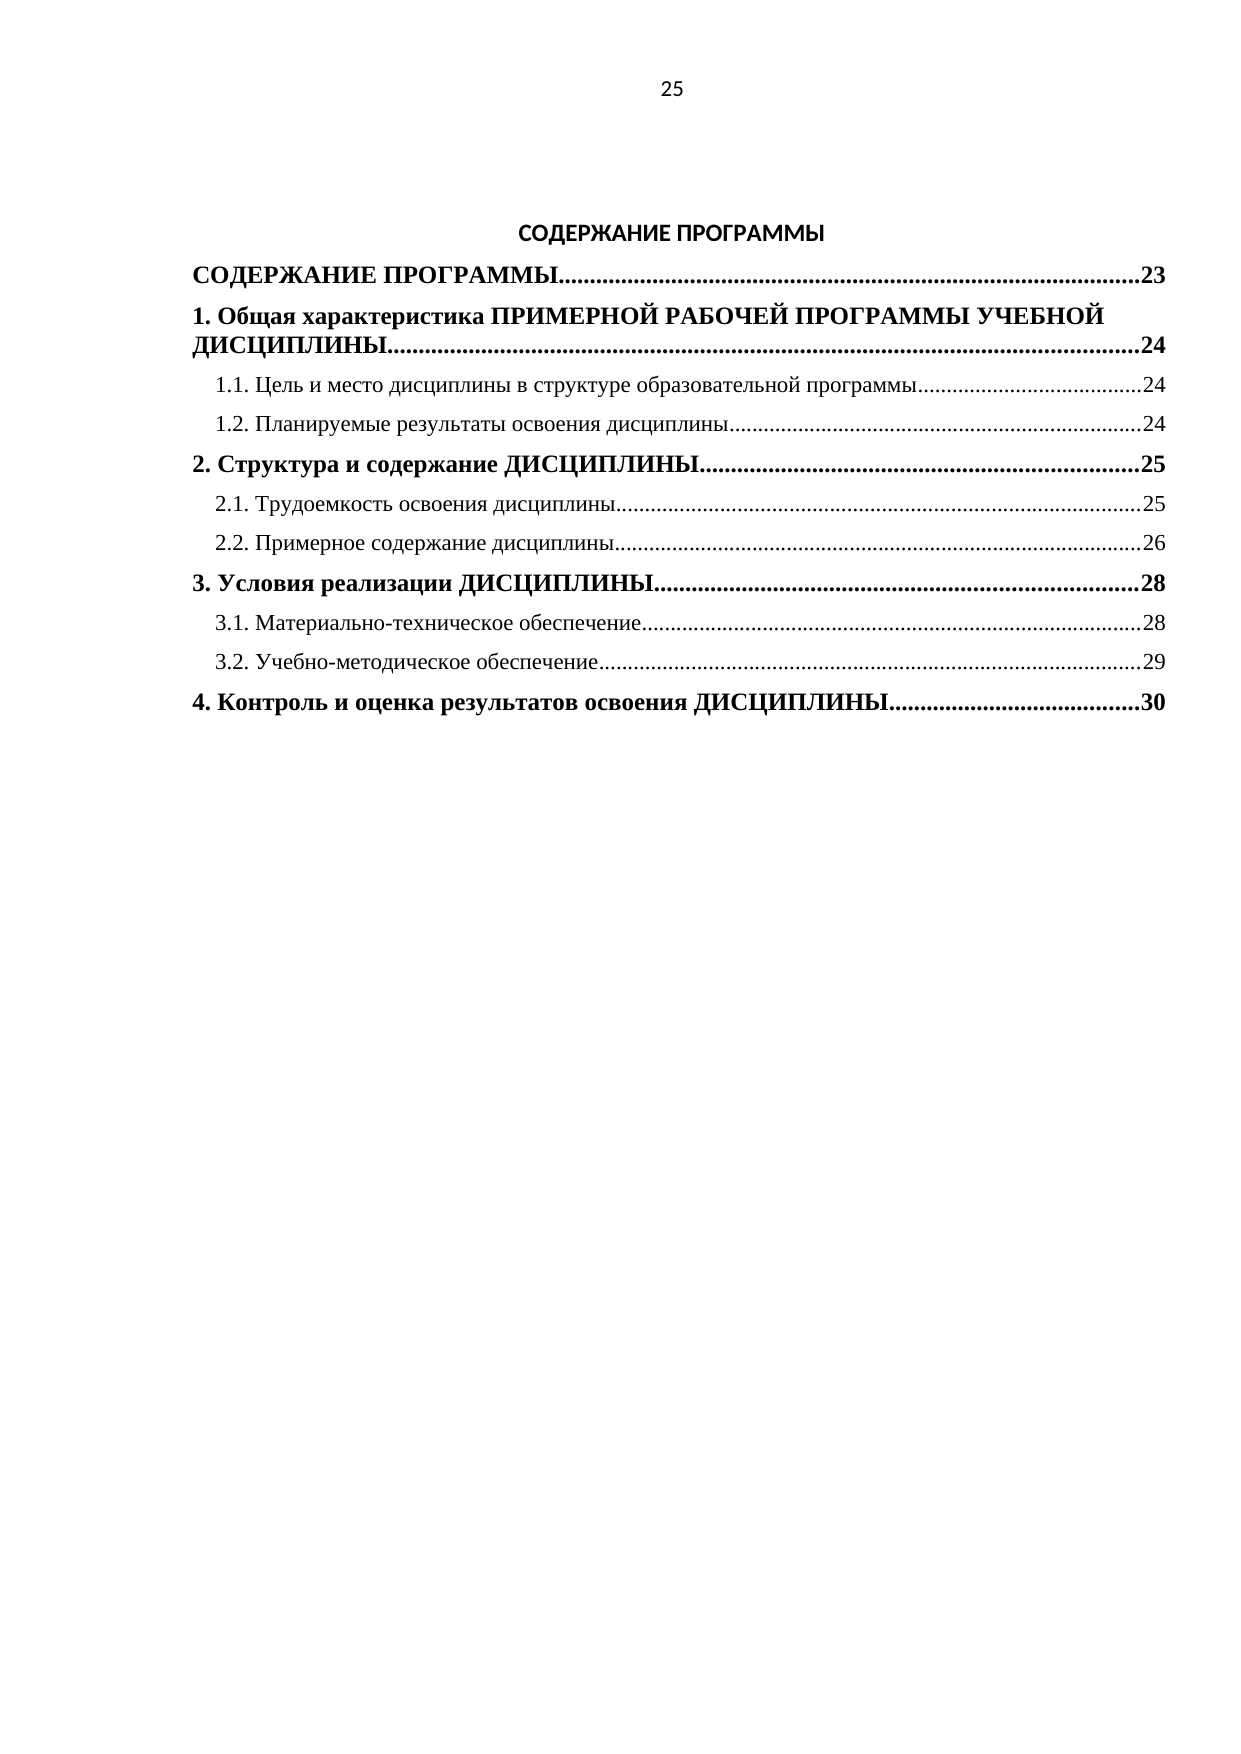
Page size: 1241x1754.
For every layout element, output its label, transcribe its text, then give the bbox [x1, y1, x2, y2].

text СОДЕРЖАНИЕ ПРОГРАММЫ [192, 217, 1152, 247]
text 2.2. Примерное содержание дисциплины 26 [215, 529, 1152, 555]
text 2.1. Трудоемкость освоения дисциплины 25 [215, 490, 1152, 517]
text 3.2. Учебно-методическое обеспечение 29 [215, 648, 1152, 674]
text 1. Общая характеристика ПРИМЕРНОЙ РАБОЧЕЙ ПРОГРАММЫ УЧЕБНОЙ ДИСЦИПЛИНЫ 24 [192, 301, 1152, 359]
text 1.2. Планируемые результаты освоения дисциплины 24 [215, 410, 1152, 436]
text 4. Контроль и оценка результатов освоения ДИСЦИПЛИНЫ 30 [192, 687, 1152, 716]
text 1.1. Цель и место дисциплины в структуре образовательной программы 24 [215, 371, 1152, 398]
text 2. Структура и содержание ДИСЦИПЛИНЫ 25 [192, 449, 1152, 478]
text 3.1. Материально-техническое обеспечение 28 [215, 609, 1152, 636]
text 3. Условия реализации ДИСЦИПЛИНЫ 28 [192, 568, 1152, 597]
text СОДЕРЖАНИЕ ПРОГРАММЫ 23 [192, 260, 1152, 289]
